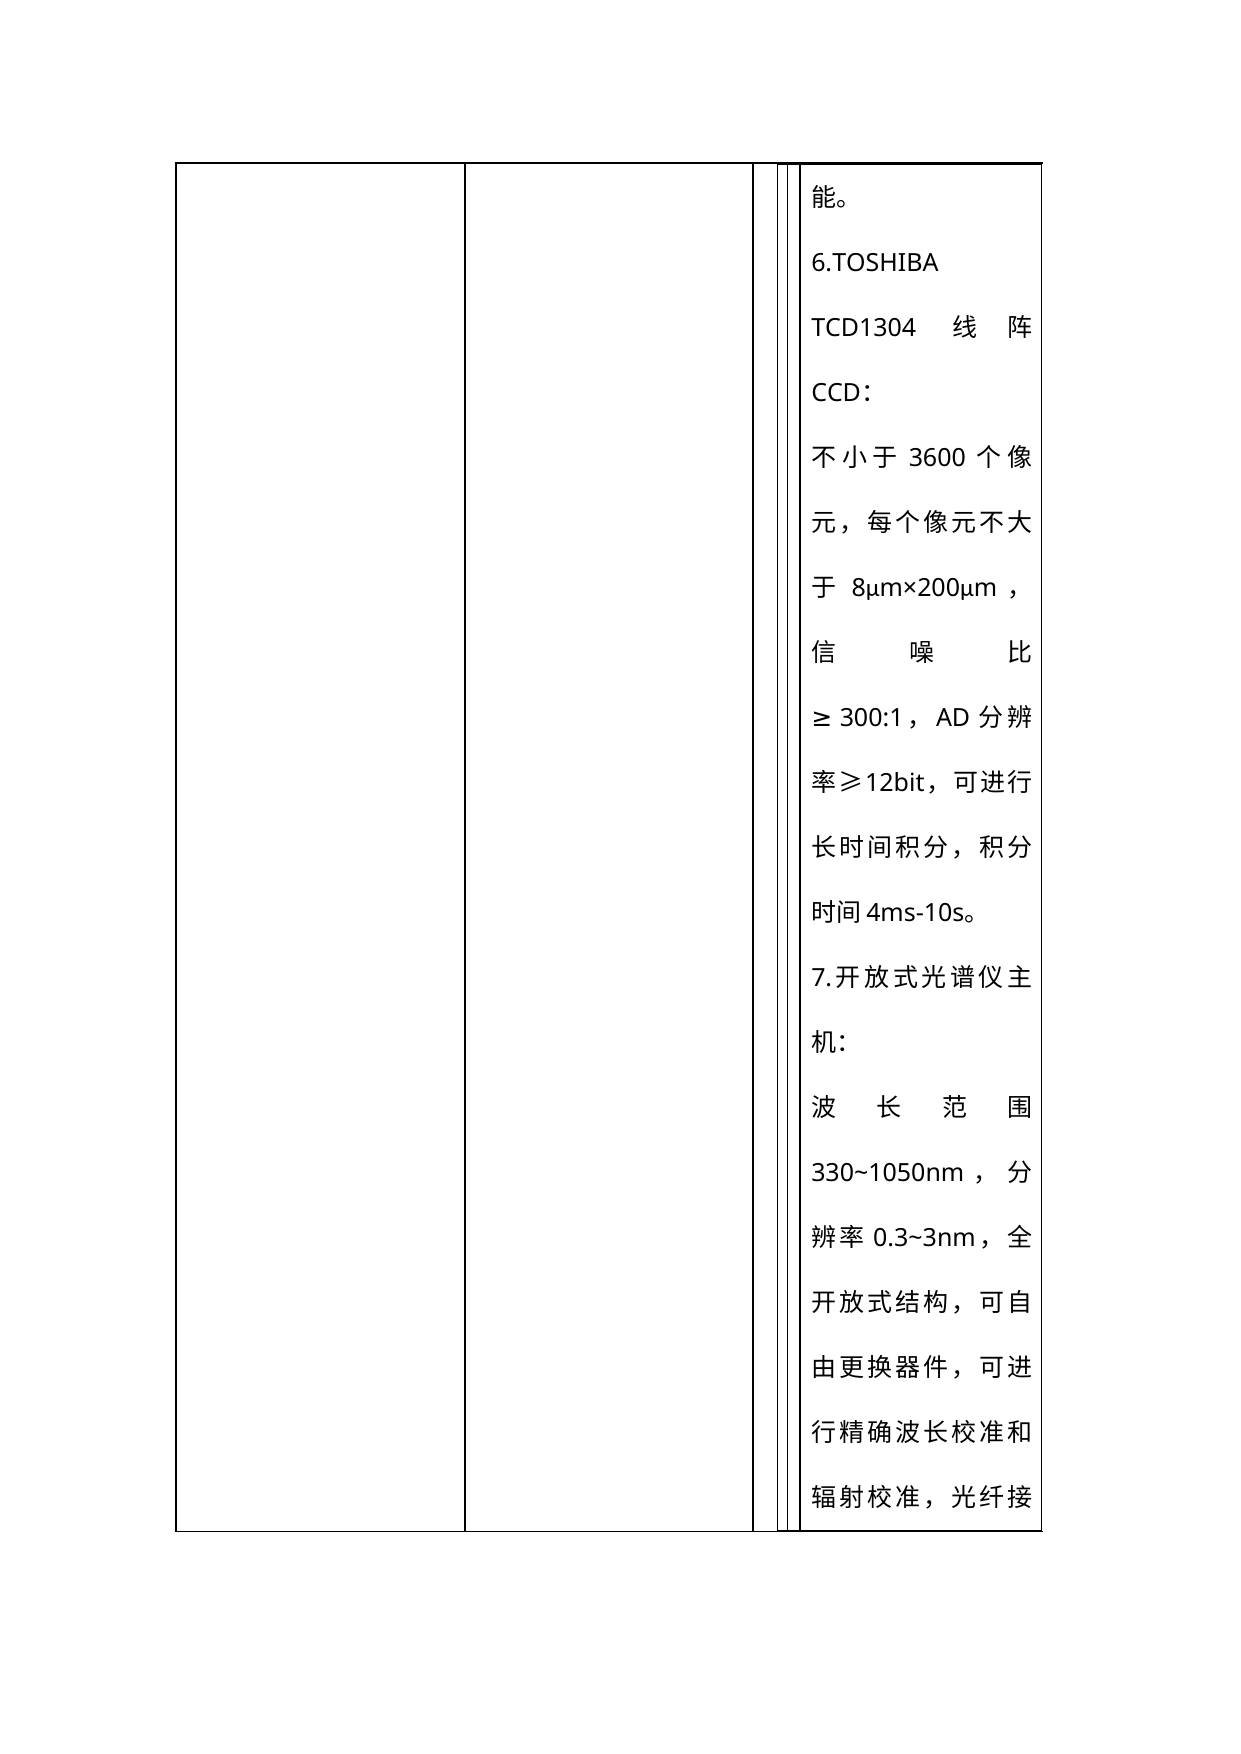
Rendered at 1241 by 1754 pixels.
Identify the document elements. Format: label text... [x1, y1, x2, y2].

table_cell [801, 165, 1041, 1530]
table_cell 1 [466, 164, 752, 1531]
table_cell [754, 164, 777, 1531]
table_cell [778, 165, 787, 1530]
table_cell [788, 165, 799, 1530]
table_cell [177, 164, 464, 1531]
